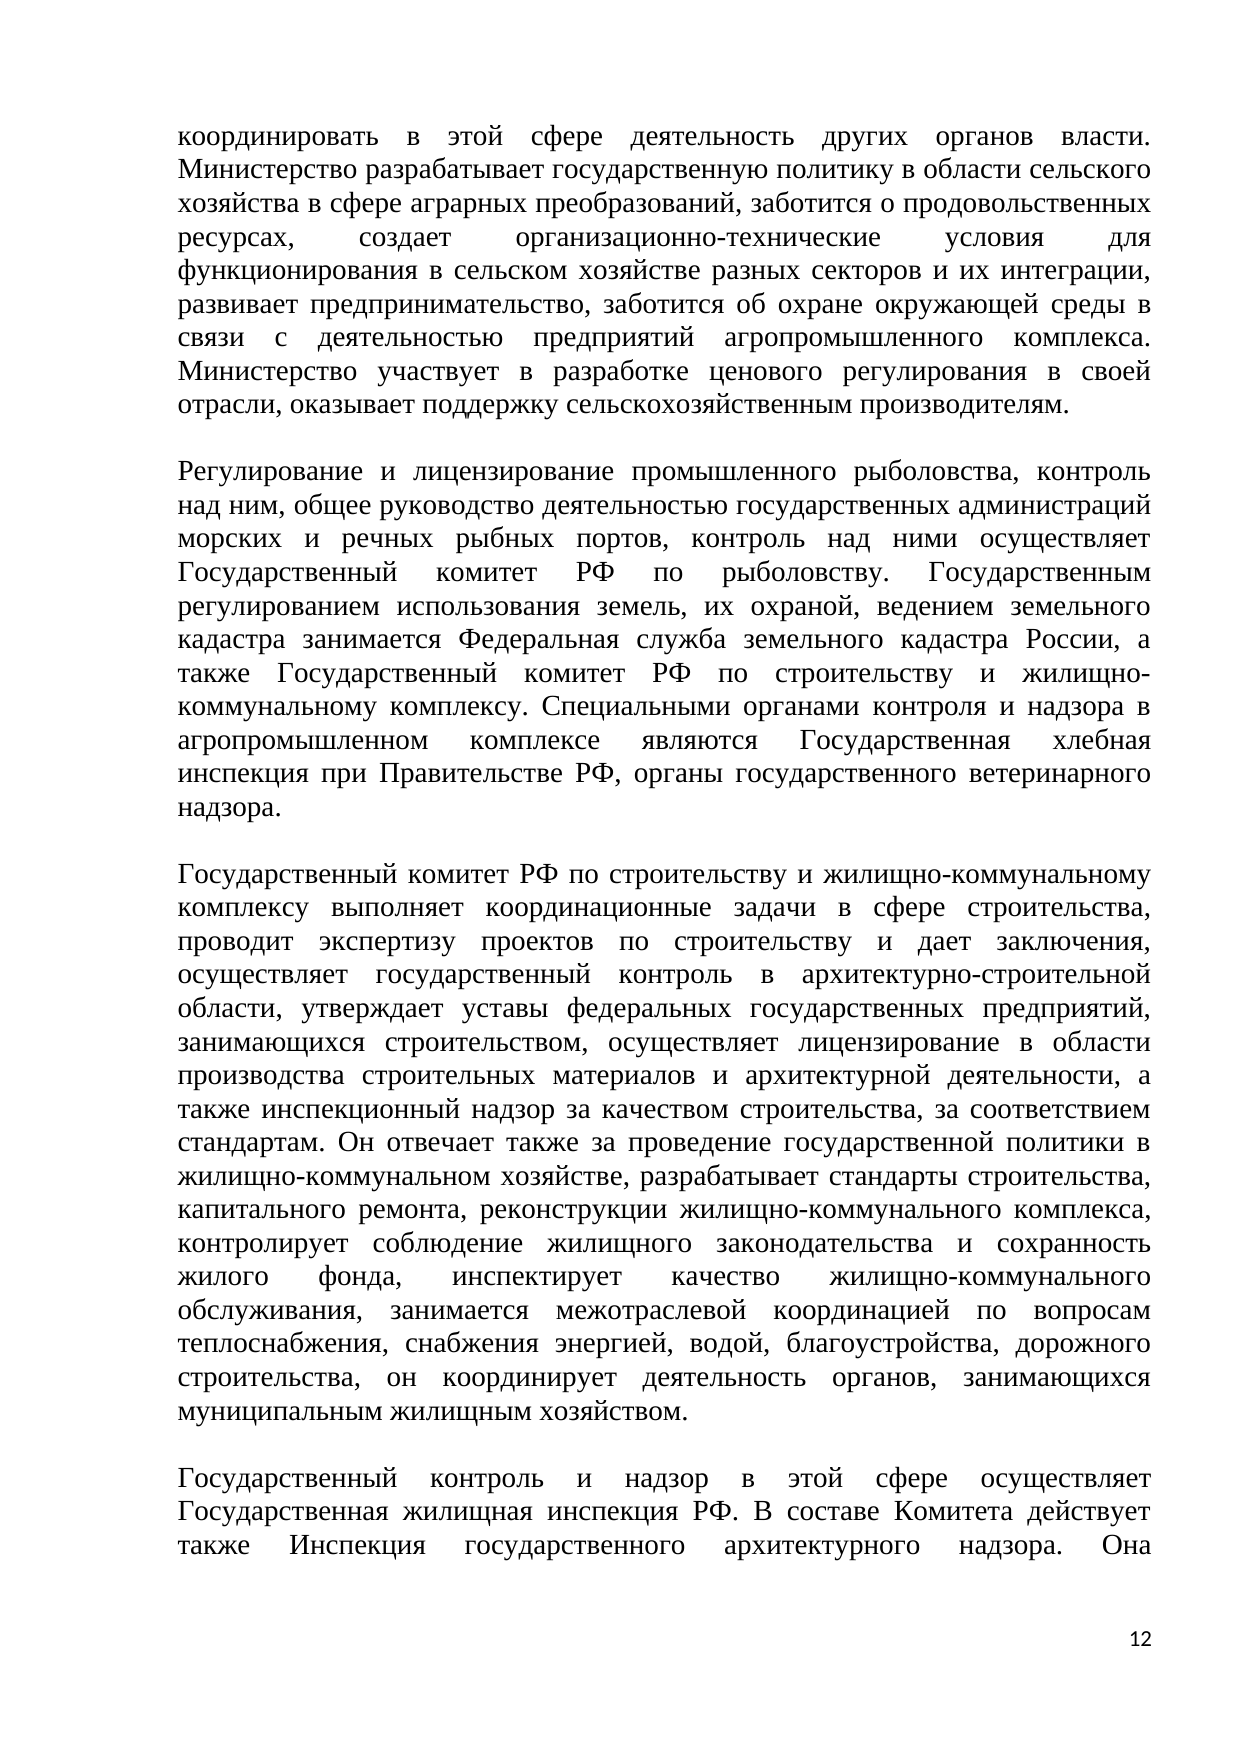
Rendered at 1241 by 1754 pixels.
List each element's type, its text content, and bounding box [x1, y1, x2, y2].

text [177, 1460, 1152, 1560]
text Государственный комитет РФ по строительству и жилищно-коммунальному комплексу выполняет координационные задачи в сфере строительства, проводит экспертизу проектов по строительству и дает заключения, осуществляет государственный контроль в архитектурно-строительной области, утверждает уставы федеральных государственных предприятий, занимающихся строительством, осуществляет лицензирование в области производства строительных материалов и архитектурной деятельности, а также инспекционный надзор за качеством строительства, за соответствием стандартам. Он отвечает также за проведение государственной политики в жилищно-коммунальном хозяйстве, разрабатывает стандарты строительства, капитального ремонта, реконструкции жилищ­но-коммунального комплекса, контролирует соблюдение жилищного законодательства и сохранность жилого фонда, инспектирует качество жилищно-коммунального обслуживания, занимается межотраслевой координацией по вопросам теплоснабжения, снабжения энергией, водой, благоустройства, дорожного строительства, он координирует деятельность органов, занимающихся муниципальным жилищным хозяйством. [177, 856, 1152, 1426]
text Регулирование и лицензирование промышленного рыболовства, контроль над ним, общее руководство деятельностью государственных администраций морских и речных рыбных портов, контроль над ними осуществляет Государственный комитет РФ по рыболовству. Государственным регулированием использования земель, их охраной, ведением земельного кадастра занимается Федеральная служба земельного кадастра России, а также Государственный комитет РФ по строительству и жилищно-коммунальному комплексу. Специальными органами контроля и надзора в агропромышленном комплексе являются Государственная хлебная инспекция при Правительстве РФ, органы государственного ветеринарного надзора. [177, 453, 1152, 822]
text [177, 118, 1152, 420]
